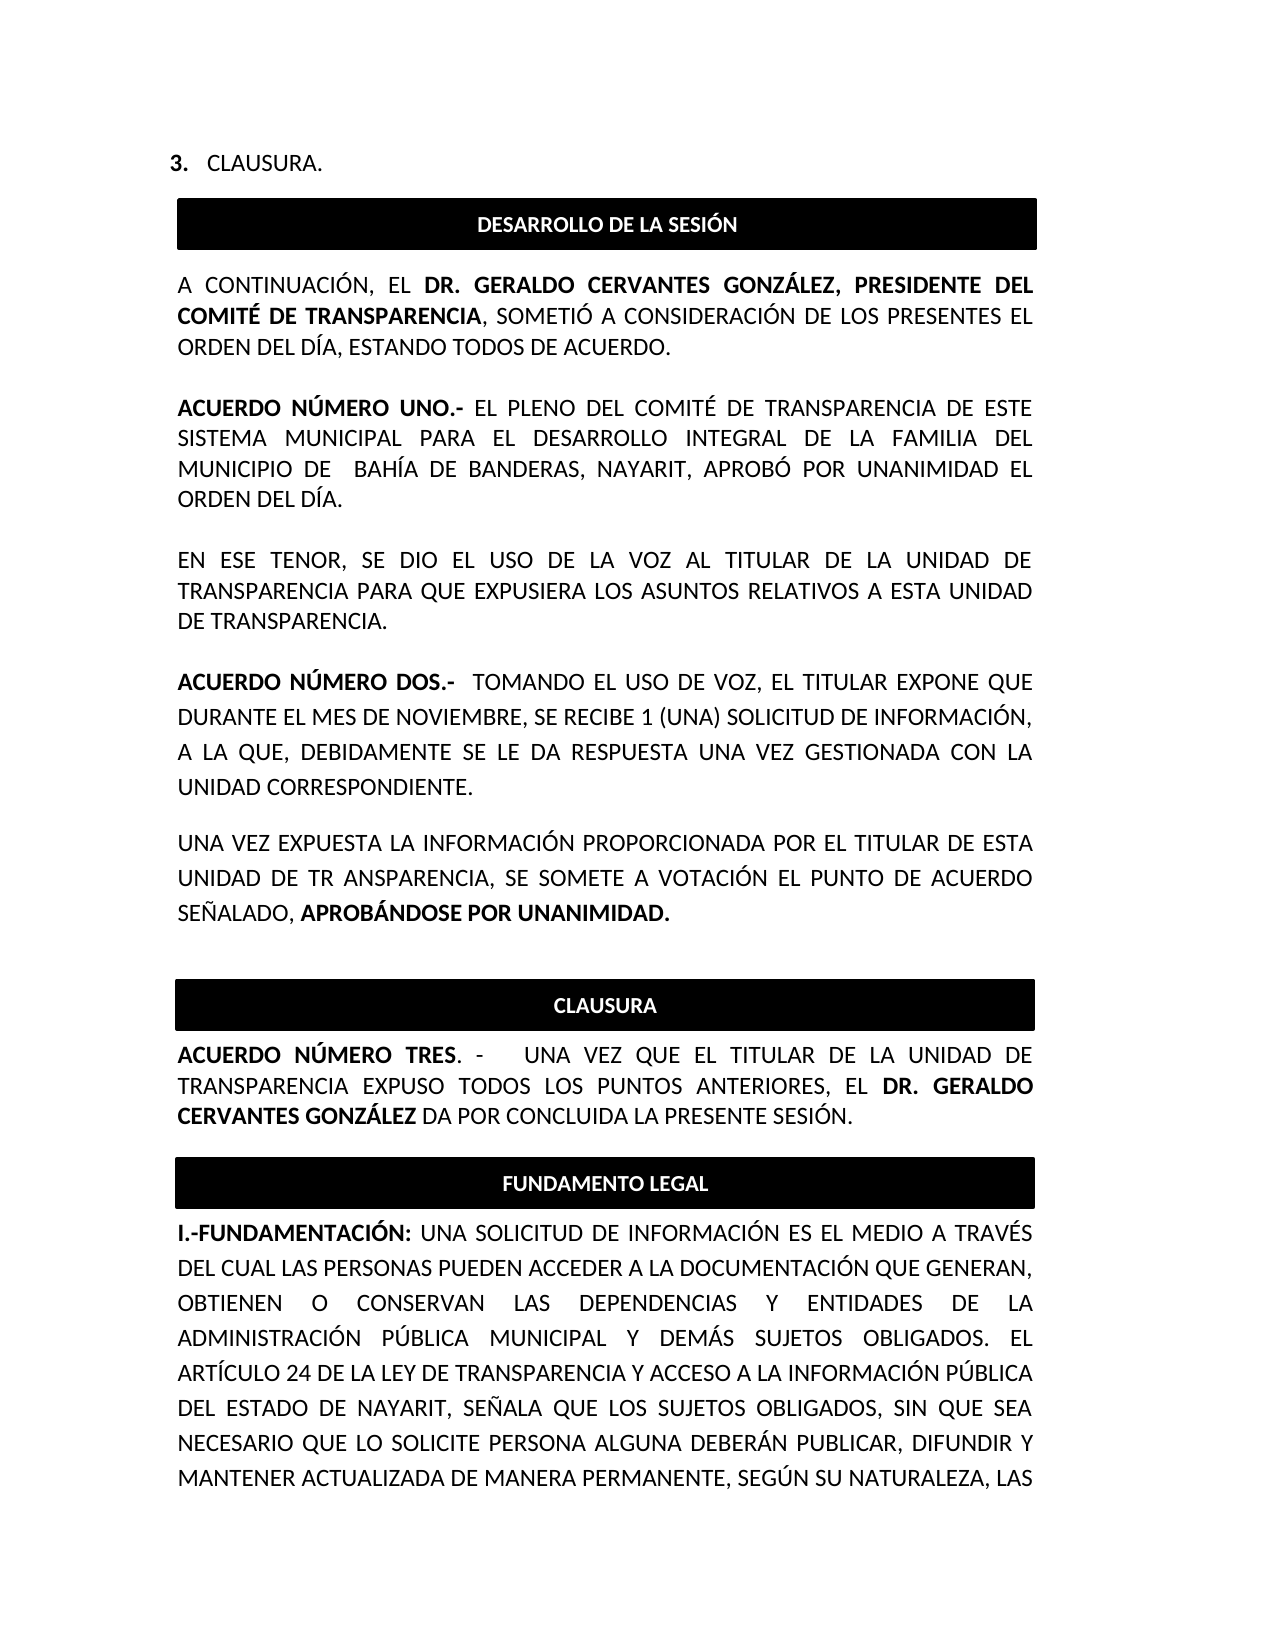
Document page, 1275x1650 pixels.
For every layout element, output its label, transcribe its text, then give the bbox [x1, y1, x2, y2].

text UNA VEZ EXPUESTA LA INFORMACIÓN PROPORCIONADA POR EL TITULAR DE ESTA UNIDAD DE TR ANSPARENCIA, SE SOMETE A VOTACIÓN EL PUNTO DE ACUERDO SEÑALADO, APROBÁNDOSE POR UNANIMIDAD. [177, 827, 1034, 928]
text ACUERDO NÚMERO DOS.- TOMANDO EL USO DE VOZ, EL TITULAR EXPONE QUE DURANTE EL MES DE NOVIEMBRE, SE RECIBE 1 (UNA) SOLICITUD DE INFORMACIÓN, A LA QUE, DEBIDAMENTE SE LE DA RESPUESTA UNA VEZ GESTIONADA CON LA UNIDAD CORRESPONDIENTE. [177, 666, 1034, 802]
text ACUERDO NÚMERO UNO.- EL PLENO DEL COMITÉ DE TRANSPARENCIA DE ESTE SISTEMA MUNICIPAL PARA EL DESARROLLO INTEGRAL DE LA FAMILIA DEL MUNICIPIO DE BAHÍA DE BANDERAS, NAYARIT, APROBÓ POR UNANIMIDAD EL ORDEN DEL DÍA. [177, 392, 1034, 514]
text EN ESE TENOR, SE DIO EL USO DE LA VOZ AL TITULAR DE LA UNIDAD DE TRANSPARENCIA PARA QUE EXPUSIERA LOS ASUNTOS RELATIVOS A ESTA UNIDAD DE TRANSPARENCIA. [177, 544, 1034, 636]
list CLAUSURA. [169, 148, 969, 178]
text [177, 1218, 1034, 1493]
text A CONTINUACIÓN, EL DR. GERALDO CERVANTES GONZÁLEZ, PRESIDENTE DEL COMITÉ DE TRANSPARENCIA, SOMETIÓ A CONSIDERACIÓN DE LOS PRESENTES EL ORDEN DEL DÍA, ESTANDO TODOS DE ACUERDO. [177, 270, 1034, 361]
text ACUERDO NÚMERO TRES. - UNA VEZ QUE EL TITULAR DE LA UNIDAD DE TRANSPARENCIA EXPUSO TODOS LOS PUNTOS ANTERIORES, EL DR. GERALDO CERVANTES GONZÁLEZ DA POR CONCLUIDA LA PRESENTE SESIÓN. [177, 1039, 1034, 1131]
